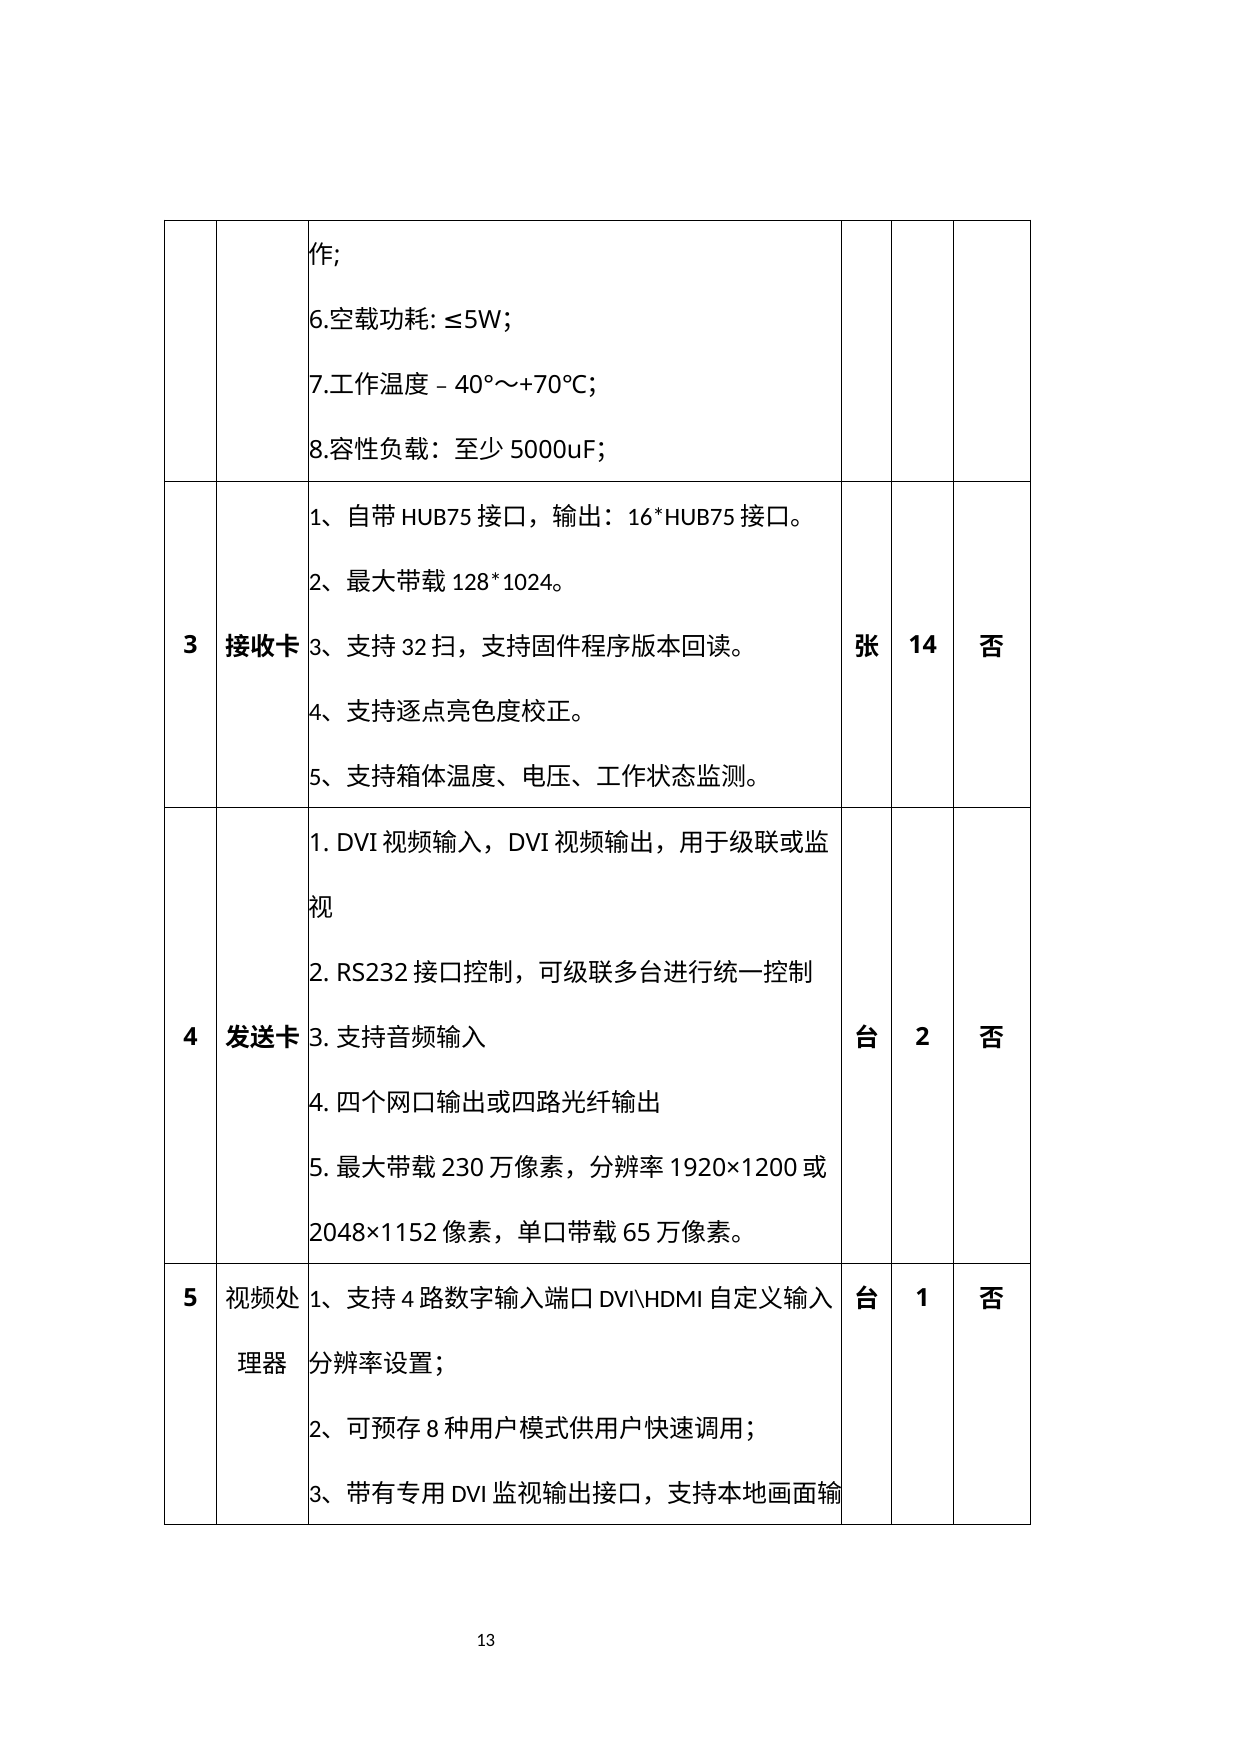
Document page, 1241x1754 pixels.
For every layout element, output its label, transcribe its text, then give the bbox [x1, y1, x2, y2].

table_cell 否 [954, 1264, 1030, 1524]
table_cell 3 [165, 482, 216, 807]
table_cell 台 [842, 1264, 891, 1524]
table_cell 视频处理器 [217, 1264, 308, 1524]
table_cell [309, 221, 841, 481]
table_cell 5 [165, 1264, 216, 1524]
table_cell 2 [165, 221, 216, 481]
table_cell 台 [842, 808, 891, 1263]
table_cell 张 [842, 482, 891, 807]
table_cell 否 [954, 221, 1030, 481]
table_cell 电源 [217, 221, 308, 481]
table_cell 否 [954, 482, 1030, 807]
table_cell 2 [892, 808, 953, 1263]
table_cell 发送卡 [217, 808, 308, 1263]
table_cell 块 [842, 221, 891, 481]
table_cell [309, 1264, 841, 1524]
table_cell 35 [892, 221, 953, 481]
table_cell 1. DVI视频输入，DVI视频输出，用于级联或监视 2. RS232接口控制，可级联多台进行统一控制 3. 支持音频输入 4. 四个网口输出或四路光纤输出 5. 最大带载230万像素，分辨率1920×1200或2048×1152像素，单口带载65万像素。 [309, 808, 841, 1263]
table_cell 1 [892, 1264, 953, 1524]
table_cell 4 [165, 808, 216, 1263]
table_cell 14 [892, 482, 953, 807]
table_cell 接收卡 [217, 482, 308, 807]
table_cell 否 [954, 808, 1030, 1263]
table_cell 1、自带HUB75接口，输出：16*HUB75接口。 2、最大带载128*1024。 3、支持32扫，支持固件程序版本回读。 4、支持逐点亮色度校正。 5、支持箱体温度、电压、工作状态监测。 [309, 482, 841, 807]
